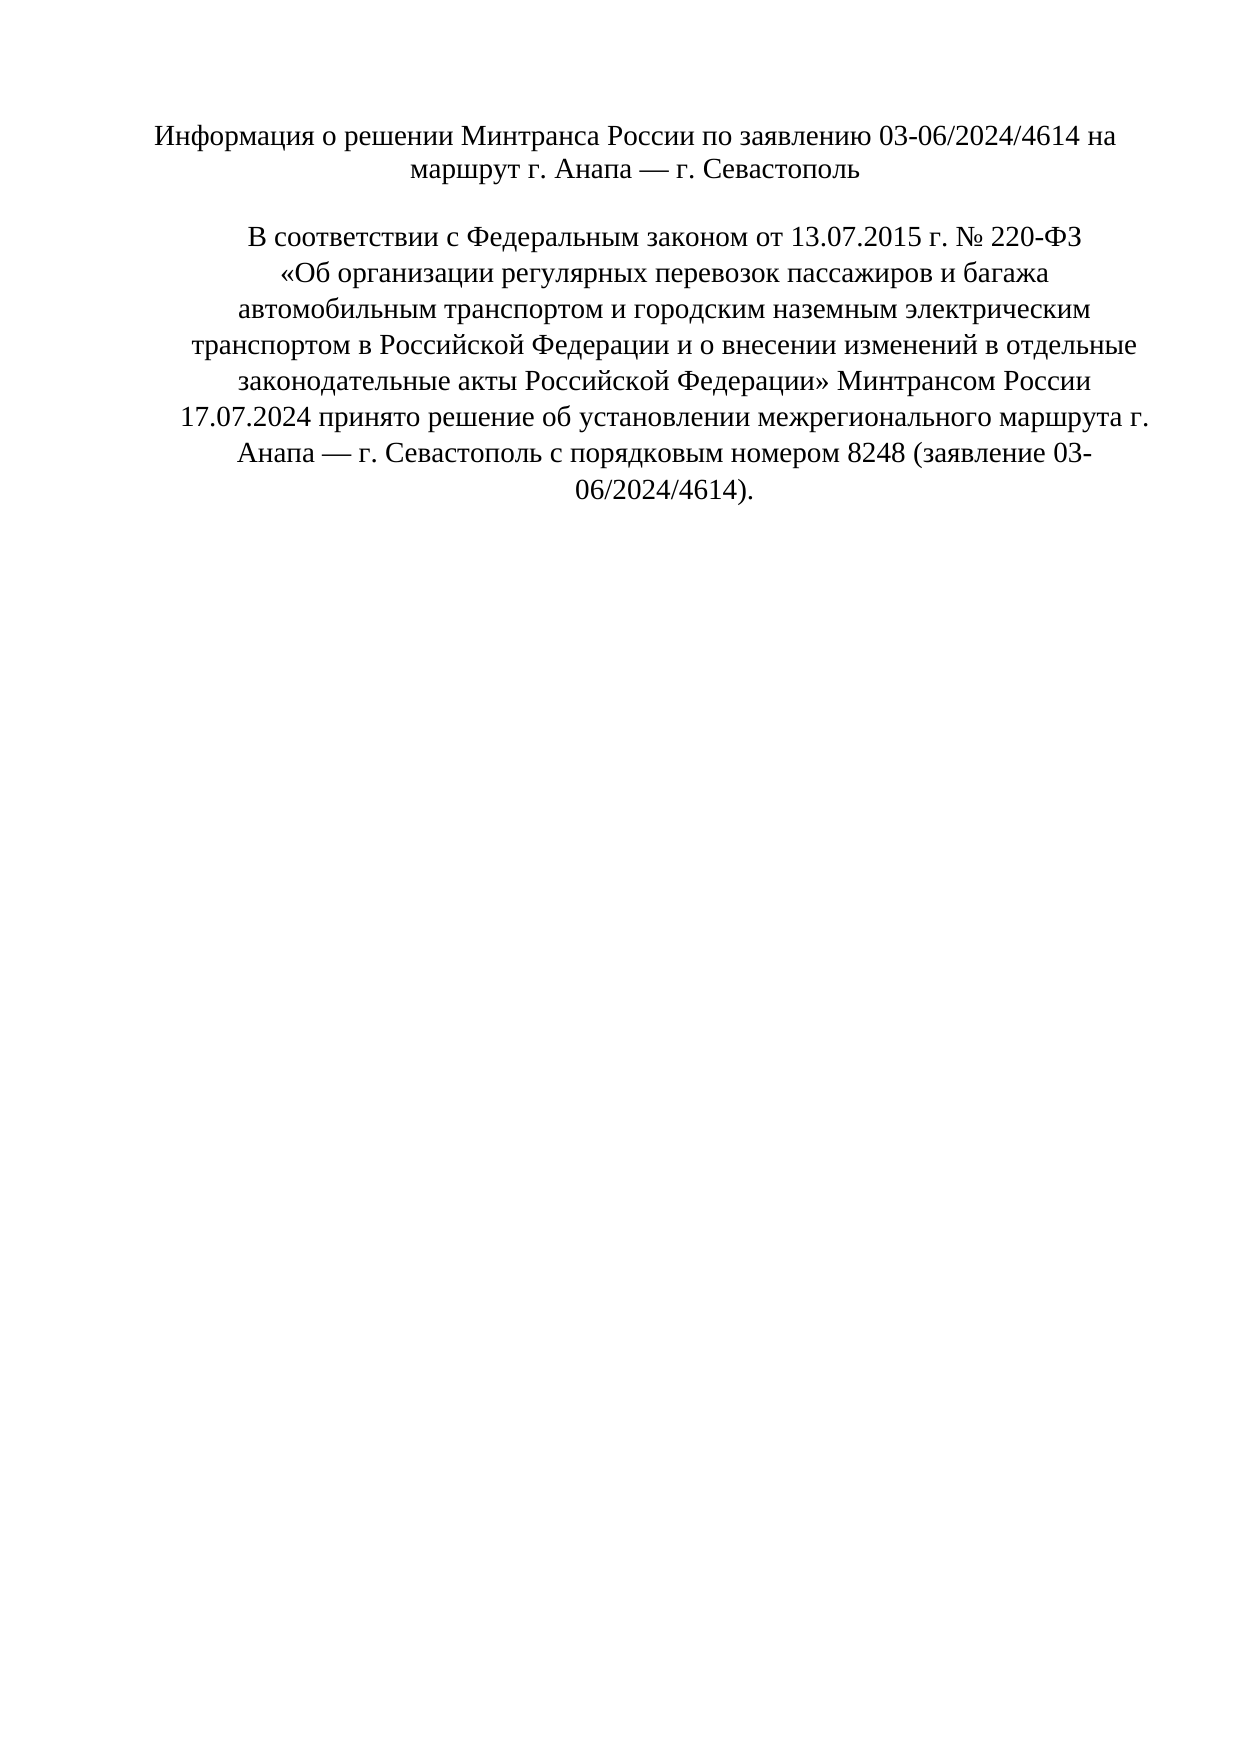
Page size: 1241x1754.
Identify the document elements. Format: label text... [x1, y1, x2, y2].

text В соответствии с Федеральным законом от 13.07.2015 г. № 220-ФЗ «Об организации регулярных перевозок пассажиров и багажа автомобильным транспортом и городским наземным электрическим транспортом в Российской Федерации и о внесении изменений в отдельные законодательные акты Российской Федерации» Минтрансом России 17.07.2024 принято решение об установлении межрегионального маршрута г. Анапа — г. Севастополь с порядковым номером 8248 (заявление 03-06/2024/4614). [177, 219, 1152, 505]
text Информация о решении Минтранса России по заявлению 03-06/2024/4614 на маршрут г. Анапа — г. Севастополь [118, 118, 1152, 185]
